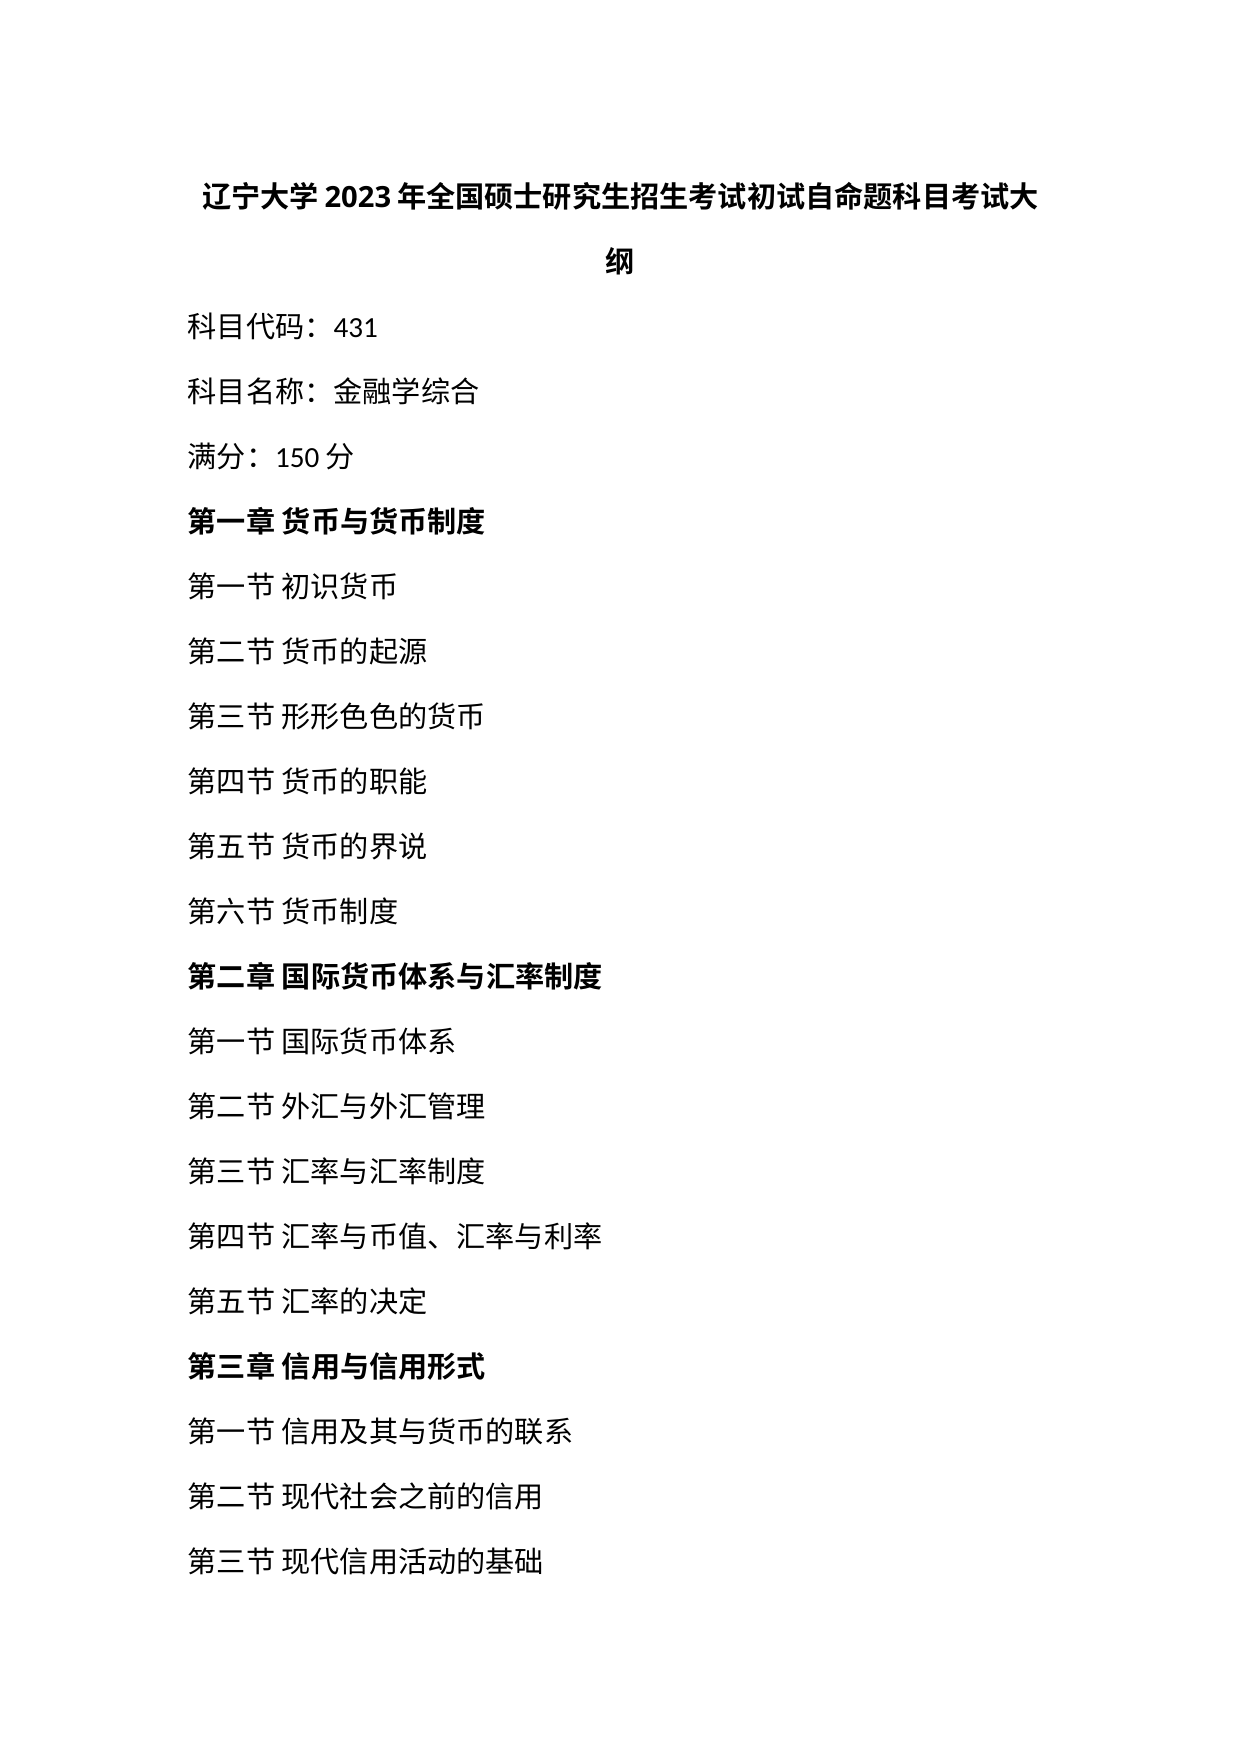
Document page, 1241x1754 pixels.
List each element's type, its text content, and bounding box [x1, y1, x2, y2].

text 第四节 货币的职能 [187, 747, 1053, 812]
text 科目名称：金融学综合 [187, 357, 1053, 422]
text 第三节 形形色色的货币 [187, 682, 1053, 747]
text 第一节 信用及其与货币的联系 [187, 1397, 1053, 1462]
text 第六节 货币制度 [187, 877, 1053, 942]
text 第一节 初识货币 [187, 552, 1053, 617]
text 辽宁大学2023年全国硕士研究生招生考试初试自命题科目考试大纲 [187, 162, 1053, 292]
text 第五节 汇率的决定 [187, 1267, 1053, 1332]
text 第二节 外汇与外汇管理 [187, 1072, 1053, 1137]
text 第三节 汇率与汇率制度 [187, 1137, 1053, 1202]
text 满分：150分 [187, 422, 1053, 487]
text 科目代码：431 [187, 292, 1053, 357]
text 第五节 货币的界说 [187, 812, 1053, 877]
text 第二章 国际货币体系与汇率制度 [187, 942, 1053, 1007]
text 第三节 现代信用活动的基础 [187, 1527, 1053, 1592]
text 第三章 信用与信用形式 [187, 1332, 1053, 1397]
text 第二节 现代社会之前的信用 [187, 1462, 1053, 1527]
text 第一章 货币与货币制度 [187, 487, 1053, 552]
text 第四节 汇率与币值、汇率与利率 [187, 1202, 1053, 1267]
text 第二节 货币的起源 [187, 617, 1053, 682]
text 第一节 国际货币体系 [187, 1007, 1053, 1072]
